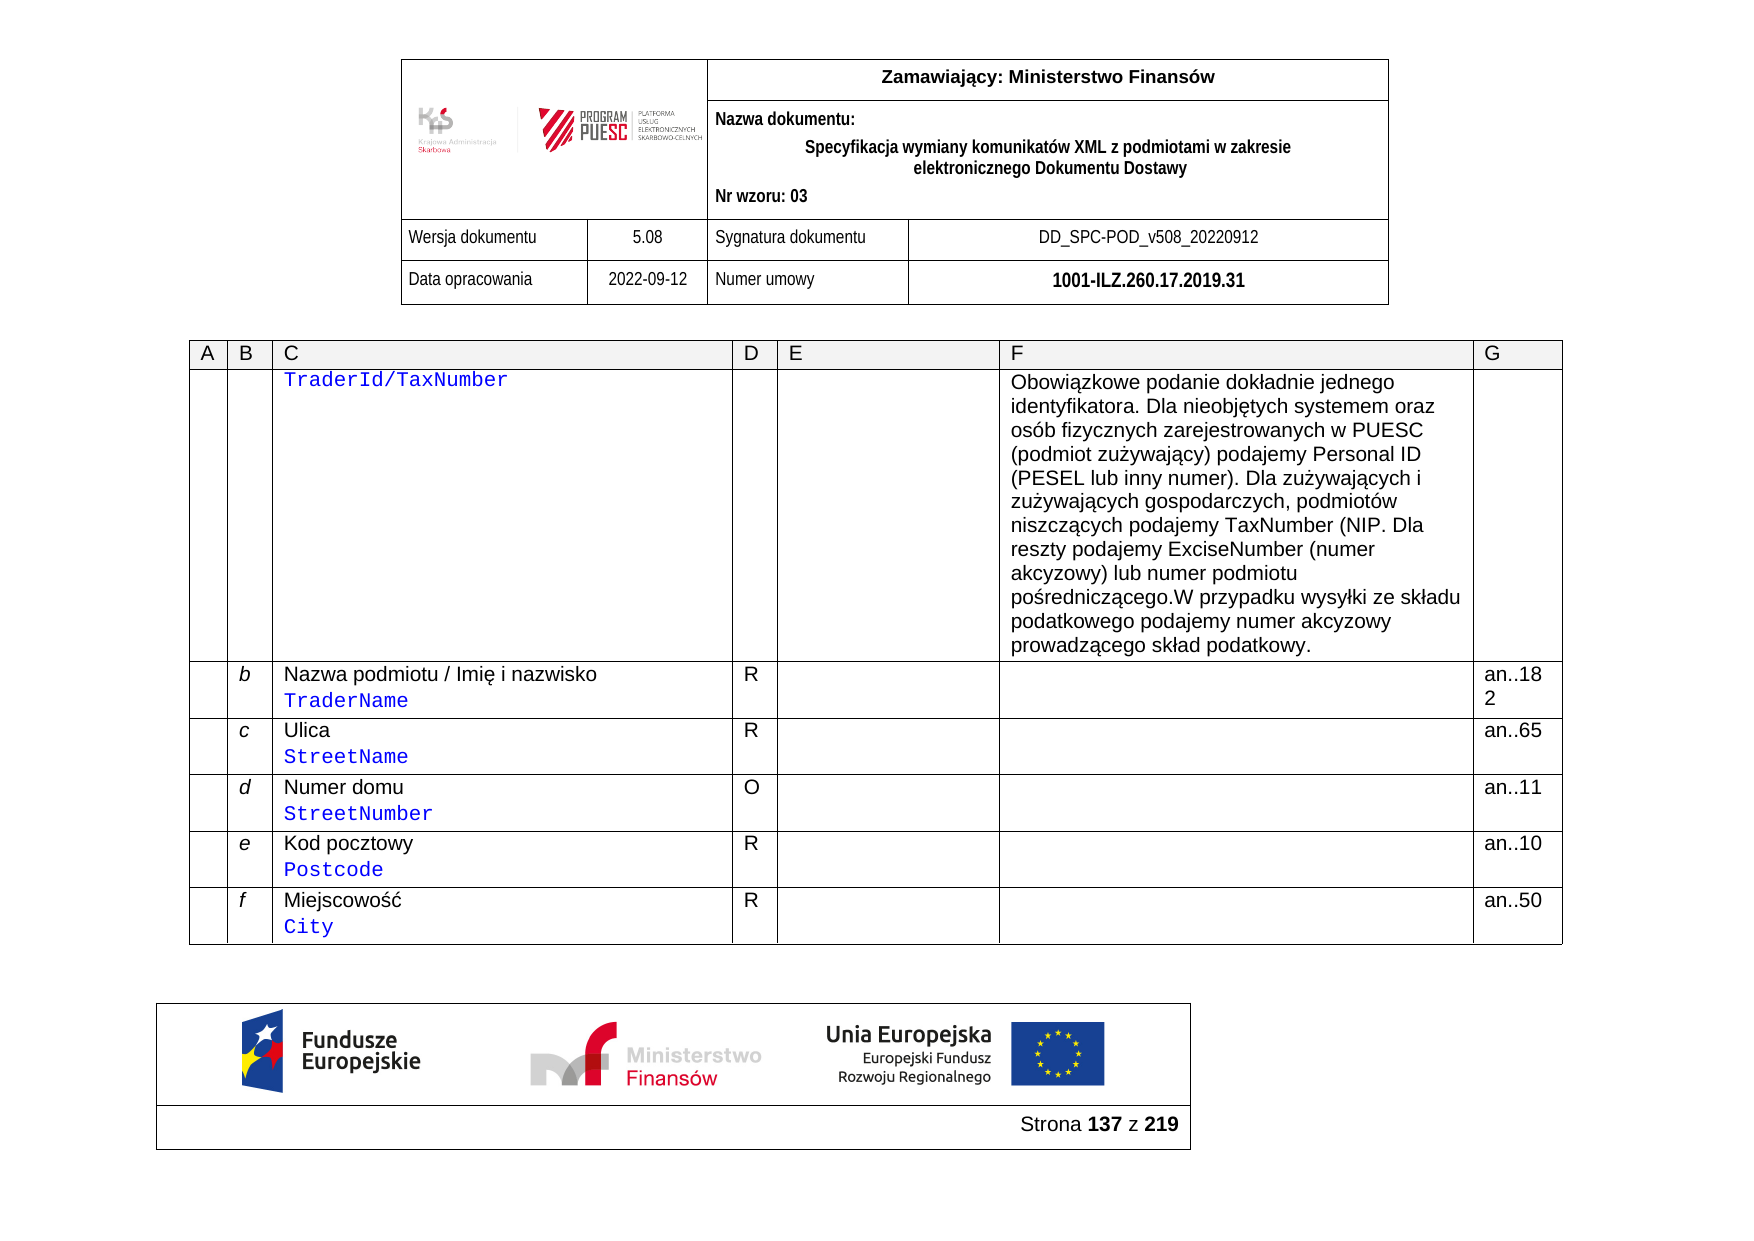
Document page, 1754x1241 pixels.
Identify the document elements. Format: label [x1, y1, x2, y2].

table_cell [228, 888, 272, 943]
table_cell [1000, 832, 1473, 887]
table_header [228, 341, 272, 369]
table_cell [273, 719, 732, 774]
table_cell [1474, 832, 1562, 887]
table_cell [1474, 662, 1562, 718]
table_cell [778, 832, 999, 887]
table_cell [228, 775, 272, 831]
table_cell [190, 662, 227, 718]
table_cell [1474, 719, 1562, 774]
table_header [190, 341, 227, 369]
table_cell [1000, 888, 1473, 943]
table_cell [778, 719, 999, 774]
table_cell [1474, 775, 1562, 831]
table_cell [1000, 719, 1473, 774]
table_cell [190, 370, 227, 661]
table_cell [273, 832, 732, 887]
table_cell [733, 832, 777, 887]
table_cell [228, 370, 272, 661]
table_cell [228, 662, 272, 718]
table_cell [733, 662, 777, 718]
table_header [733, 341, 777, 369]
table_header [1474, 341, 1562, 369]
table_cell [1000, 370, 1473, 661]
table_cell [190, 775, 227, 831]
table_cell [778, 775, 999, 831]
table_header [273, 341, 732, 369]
picture [242, 1009, 1105, 1093]
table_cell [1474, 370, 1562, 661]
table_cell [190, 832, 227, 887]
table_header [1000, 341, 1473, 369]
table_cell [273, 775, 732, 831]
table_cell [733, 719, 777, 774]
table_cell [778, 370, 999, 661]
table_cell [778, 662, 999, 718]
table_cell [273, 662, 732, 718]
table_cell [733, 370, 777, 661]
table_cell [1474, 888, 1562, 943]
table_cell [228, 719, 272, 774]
picture [408, 97, 702, 163]
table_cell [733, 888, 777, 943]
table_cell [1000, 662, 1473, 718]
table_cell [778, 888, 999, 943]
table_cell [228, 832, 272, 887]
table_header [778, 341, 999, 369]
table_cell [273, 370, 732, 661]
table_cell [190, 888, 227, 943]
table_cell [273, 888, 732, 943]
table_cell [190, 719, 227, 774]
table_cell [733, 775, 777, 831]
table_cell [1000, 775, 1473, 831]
